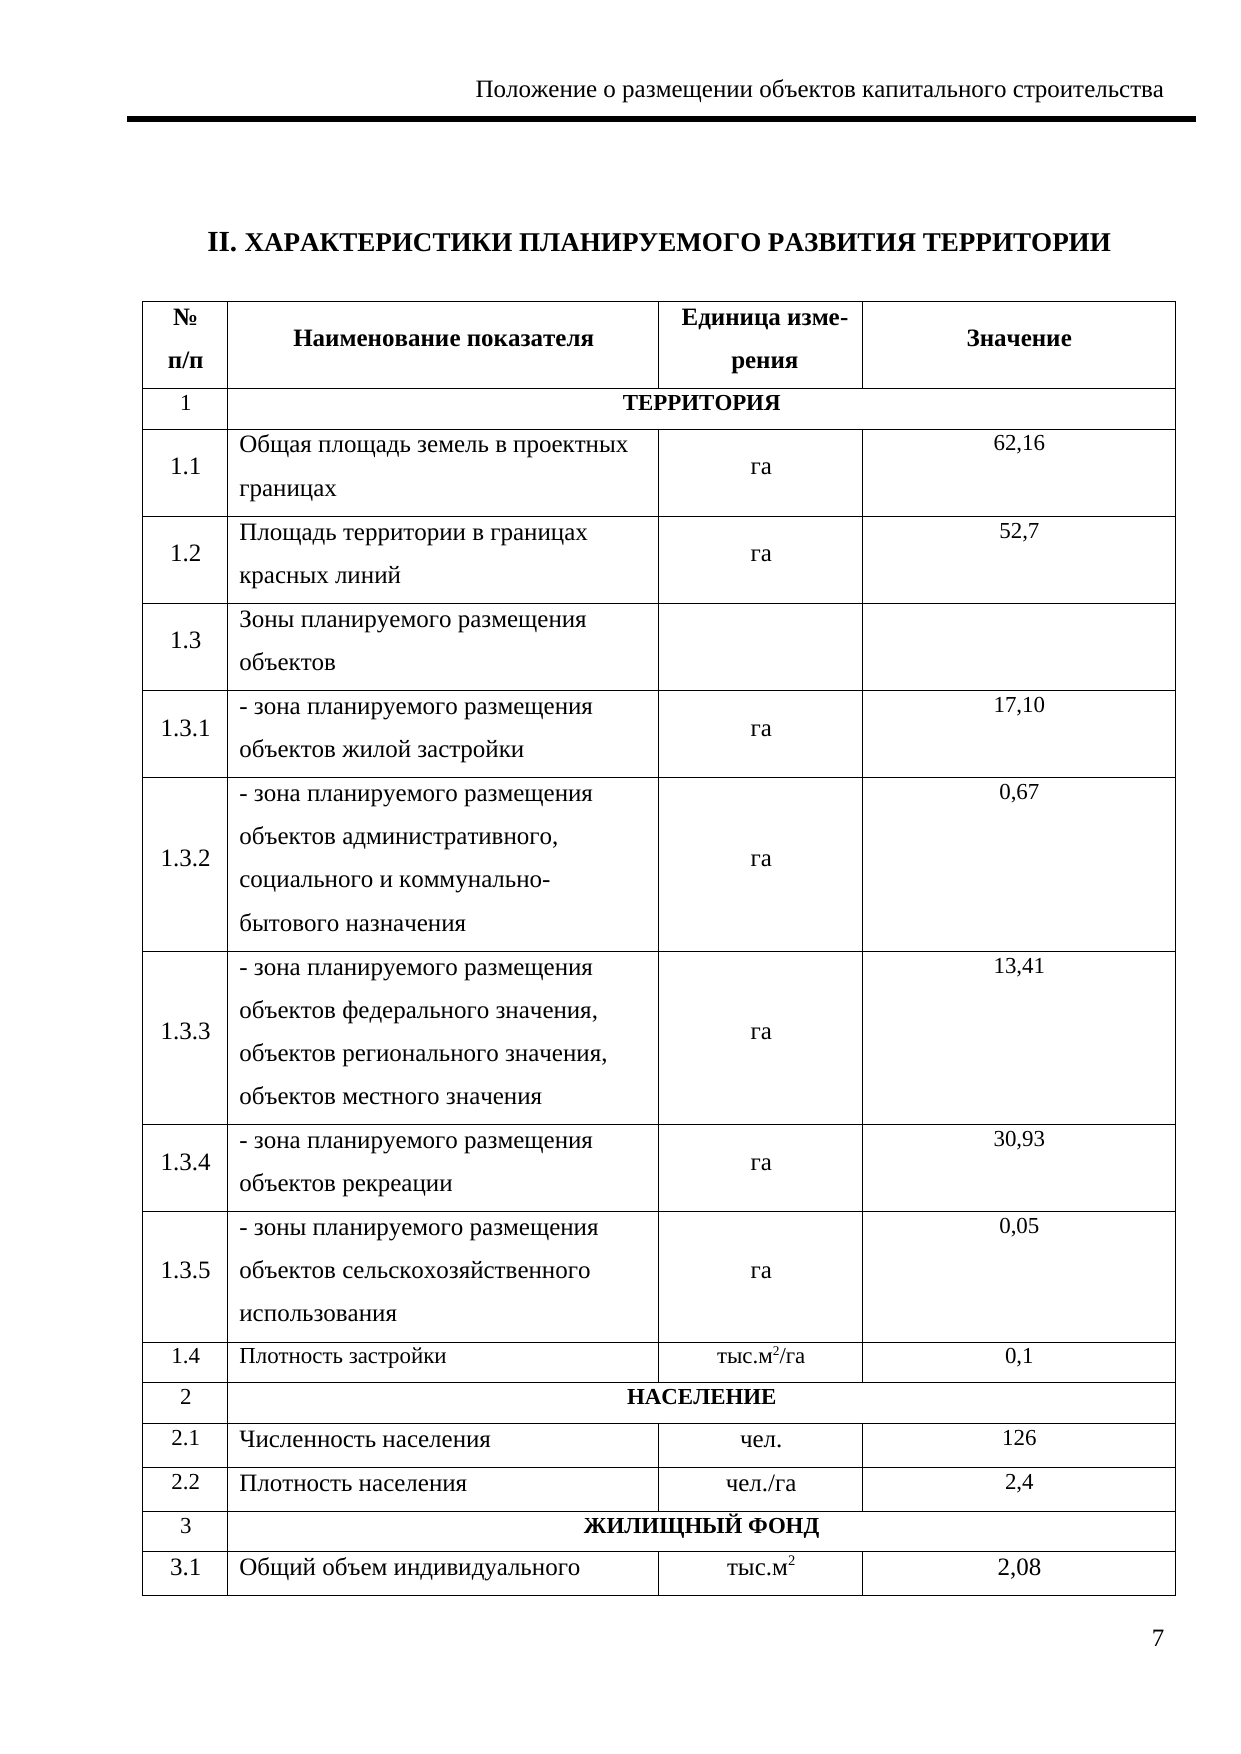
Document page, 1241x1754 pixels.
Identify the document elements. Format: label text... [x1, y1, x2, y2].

table_cell 3.1 [143, 1552, 227, 1595]
table_cell 0,05 [863, 1212, 1175, 1342]
table_cell тыс.м2/га [659, 1343, 862, 1382]
table_cell [863, 604, 1175, 690]
table_header Наименование показателя [228, 302, 658, 388]
table_cell Численность населения [228, 1424, 658, 1467]
table_cell ЖИЛИЩНЫЙ ФОНД [228, 1512, 1175, 1551]
table_cell 0,1 [863, 1343, 1175, 1382]
table_cell чел. [659, 1424, 862, 1467]
table_cell 62,16 [863, 430, 1175, 516]
table_cell - зона планируемого размещения объектов рекреации [228, 1125, 658, 1211]
table_cell 1.4 [143, 1343, 227, 1382]
table_cell 1.2 [143, 517, 227, 603]
table_cell Зоны планируемого размещения объектов [228, 604, 658, 690]
table_cell 1.3.1 [143, 691, 227, 777]
table_cell [659, 604, 862, 690]
table_cell - зоны планируемого размещения объектов сельскохозяйственного использования [228, 1212, 658, 1342]
table_cell 0,67 [863, 778, 1175, 951]
table_cell 2,4 [863, 1468, 1175, 1511]
table_cell га [659, 691, 862, 777]
table_cell 52,7 [863, 517, 1175, 603]
table_cell 1.3.2 [143, 778, 227, 951]
table_cell - зона планируемого размещения объектов административного, социального и коммунально-бытового назначения [228, 778, 658, 951]
table_cell 30,93 [863, 1125, 1175, 1211]
table_cell Общая площадь земель в проектных границах [228, 430, 658, 516]
table_cell 2.2 [143, 1468, 227, 1511]
table_cell 17,10 [863, 691, 1175, 777]
table_cell 1.3.5 [143, 1212, 227, 1342]
table_cell 1.3.3 [143, 952, 227, 1124]
table_cell 1 [143, 389, 227, 428]
table_header № п/п [143, 302, 227, 388]
table_cell Плотность застройки [228, 1343, 658, 1382]
table_header Единица измерения [659, 302, 862, 388]
table_cell 2.1 [143, 1424, 227, 1467]
table_cell чел./га [659, 1468, 862, 1511]
table_cell 126 [863, 1424, 1175, 1467]
table_cell ТЕРРИТОРИЯ [228, 389, 1175, 428]
table_cell 3 [143, 1512, 227, 1551]
table_cell 1.1 [143, 430, 227, 516]
table_cell га [659, 1125, 862, 1211]
subtitle II. ХАРАКТЕРИСТИКИ ПЛАНИРУЕМОГО РАЗВИТИЯ ТЕРРИТОРИИ [154, 224, 1164, 258]
table_cell га [659, 517, 862, 603]
table_cell 1.3.4 [143, 1125, 227, 1211]
table_cell 2,08 [863, 1552, 1175, 1595]
table_cell га [659, 430, 862, 516]
table_cell га [659, 1212, 862, 1342]
table_cell - зона планируемого размещения объектов федерального значения, объектов регионального значения, объектов местного значения [228, 952, 658, 1124]
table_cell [228, 1552, 658, 1595]
table_cell га [659, 778, 862, 951]
table_cell - зона планируемого размещения объектов жилой застройки [228, 691, 658, 777]
table_cell 2 [143, 1383, 227, 1423]
table_cell 13,41 [863, 952, 1175, 1124]
table_cell 1.3 [143, 604, 227, 690]
table_cell НАСЕЛЕНИЕ [228, 1383, 1175, 1423]
table_cell Плотность населения [228, 1468, 658, 1511]
table_cell тыс.м2 [659, 1552, 862, 1595]
table_cell Площадь территории в границах красных линий [228, 517, 658, 603]
table_cell га [659, 952, 862, 1124]
table_header Значение [863, 302, 1175, 388]
